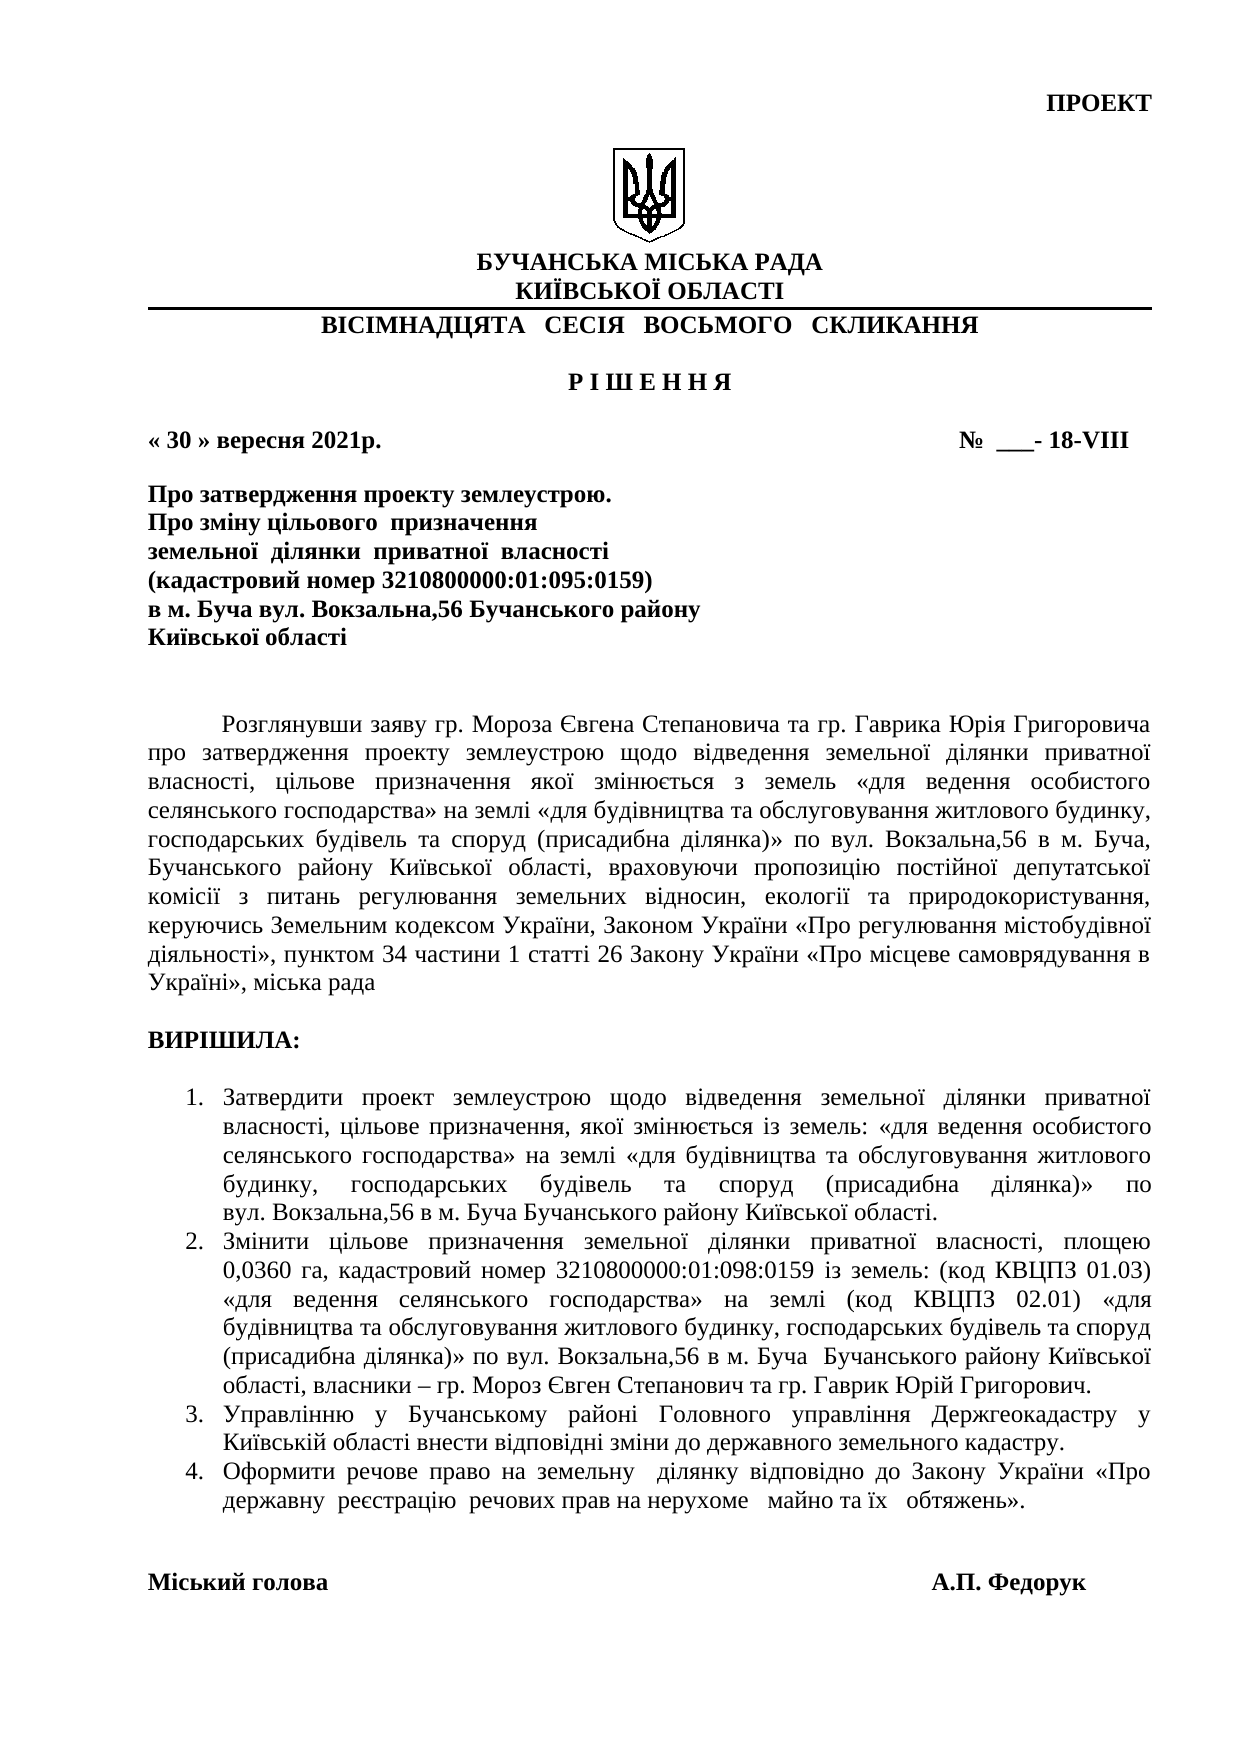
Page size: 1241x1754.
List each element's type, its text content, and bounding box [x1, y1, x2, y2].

text в м. Буча вул. Вокзальна,56 Бучанського району [148, 594, 1152, 622]
text Про зміну цільового призначення [148, 507, 1152, 536]
text « 30 » вересня 2021р. № ___- 18-VІІІ [148, 425, 1152, 453]
text (кадастровий номер 3210800000:01:095:0159) [148, 565, 1152, 594]
text Р І Ш Е Н Н Я [148, 367, 1152, 396]
text Про затвердження проекту землеустрою. [148, 479, 1152, 507]
list Змінити цільове призначення земельної ділянки приватної власності, площею 0,0360 га, кадастровий номер 3210800000:01:098:0159 із земель: (код КВЦПЗ 01.03) «для ведення селянського господарства» на землі (код КВЦПЗ 02.01) «для будівництва та обслуговування житлового будинку, господарських будівель та споруд (присадибна ділянка)» по вул. Вокзальна,56 в м. Буча Бучанського району Київської області, власники – гр. Мороз Євген Степанович та гр. Гаврик Юрій Григорович. [185, 1226, 1152, 1399]
text Розглянувши заяву гр. Мороза Євгена Степановича та гр. Гаврика Юрія Григоровича про затвердження проекту землеустрою щодо відведення земельної ділянки приватної власності, цільове призначення якої змінюється з земель «для ведення особистого селянського господарства» на землі «для будівництва та обслуговування житлового будинку, господарських будівель та споруд (присадибна ділянка)» по вул. Вокзальна,56 в м. Буча, Бучанського району Київської області, враховуючи пропозицію постійної депутатської комісії з питань регулювання земельних відносин, екології та природокористування, керуючись Земельним кодексом України, Законом України «Про регулювання містобудівної діяльності», пунктом 34 частини 1 статті 26 Закону України «Про місцеве самоврядування в Україні», міська рада [148, 709, 1152, 996]
text ВІСІМНАДЦЯТА СЕСІЯ ВОСЬМОГО СКЛИКАННЯ [148, 310, 1152, 338]
list Управлінню у Бучанському районі Головного управління Держгеокадастру у Київській області внести відповідні зміни до державного земельного кадастру. [185, 1399, 1152, 1456]
text земельної ділянки приватної власності [148, 536, 1152, 565]
text ВИРІШИЛА: [148, 1025, 1152, 1054]
text КИЇВСЬКОЇ ОБЛАСТІ [148, 276, 1152, 307]
text ПРОЕКТ [148, 88, 1152, 117]
text Міський голова А.П. Федорук [148, 1567, 1152, 1595]
text Київської області [148, 622, 1152, 651]
list Оформити речове право на земельну ділянку відповідно до Закону України «Про державну реєстрацію речових прав на нерухоме майно та їх обтяжень». [185, 1456, 1152, 1514]
list Затвердити проект землеустрою щодо відведення земельної ділянки приватної власності, цільове призначення, якої змінюється із земель: «для ведення особистого селянського господарства» на землі «для будівництва та обслуговування житлового будинку, господарських будівель та споруд (присадибна ділянка)» по вул. Вокзальна,56 в м. Буча Бучанського району Київської області. [185, 1082, 1152, 1226]
text БУЧАНСЬКА МІСЬКА РАДА [148, 247, 1152, 276]
